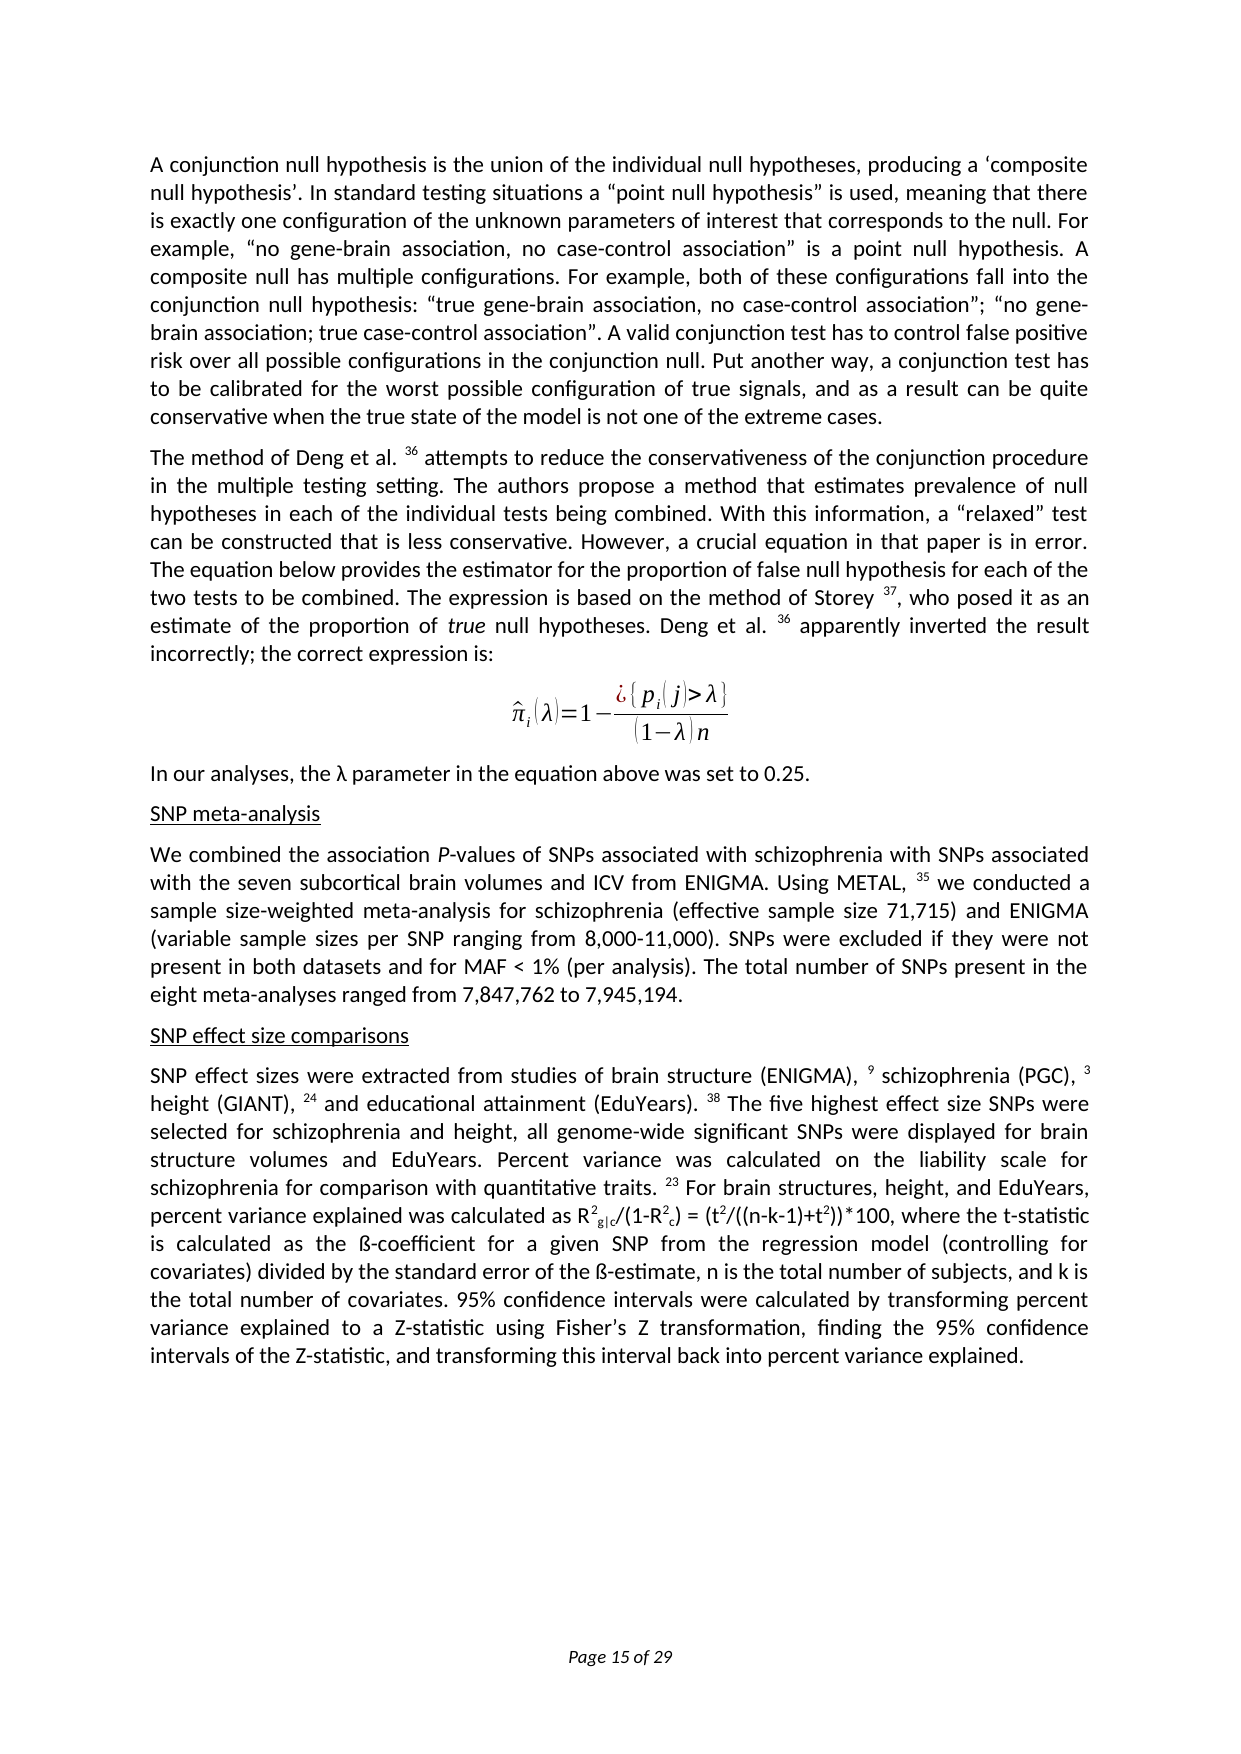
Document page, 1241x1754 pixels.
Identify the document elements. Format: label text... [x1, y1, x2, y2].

text The method of Deng et al. 36 attempts to reduce the conservativeness of the conjunction procedure in the multiple testing setting. The authors propose a method that estimates prevalence of null hypotheses in each of the individual tests being combined. With this information, a “relaxed” test can be constructed that is less conservative. However, a crucial equation in that paper is in error. The equation below provides the estimator for the proportion of false null hypothesis for each of the two tests to be combined. The expression is based on the method of Storey 37, who posed it as an estimate of the proportion of true null hypotheses. Deng et al. 36 apparently inverted the result incorrectly; the correct expression is: [150, 443, 1090, 667]
text In our analyses, the λ parameter in the equation above was set to 0.25. [150, 759, 1090, 787]
text SNP meta-analysis [150, 799, 1090, 828]
text We combined the association P-values of SNPs associated with schizophrenia with SNPs associated with the seven subcortical brain volumes and ICV from ENIGMA. Using METAL, 35 we conducted a sample size-weighted meta-analysis for schizophrenia (effective sample size 71,715) and ENIGMA (variable sample sizes per SNP ranging from 8,000-11,000). SNPs were excluded if they were not present in both datasets and for MAF < 1% (per analysis). The total number of SNPs present in the eight meta-analyses ranged from 7,847,762 to 7,945,194. [150, 840, 1090, 1008]
text SNP effect sizes were extracted from studies of brain structure (ENIGMA), 9 schizophrenia (PGC), 3 height (GIANT), 24 and educational attainment (EduYears). 38 The five highest effect size SNPs were selected for schizophrenia and height, all genome-wide significant SNPs were displayed for brain structure volumes and EduYears. Percent variance was calculated on the liability scale for schizophrenia for comparison with quantitative traits. 23 For brain structures, height, and EduYears, percent variance explained was calculated as R2g|c/(1-R2c) = (t2/((n-k-1)+t2))*100, where the t-statistic is calculated as the ß-coefficient for a given SNP from the regression model (controlling for covariates) divided by the standard error of the ß-estimate, n is the total number of subjects, and k is the total number of covariates. 95% confidence intervals were calculated by transforming percent variance explained to a Z-statistic using Fisher’s Z transformation, finding the 95% confidence intervals of the Z-statistic, and transforming this interval back into percent variance explained. [150, 1061, 1090, 1369]
text SNP effect size comparisons [150, 1021, 1090, 1049]
text A conjunction null hypothesis is the union of the individual null hypotheses, producing a ‘composite null hypothesis’. In standard testing situations a “point null hypothesis” is used, meaning that there is exactly one configuration of the unknown parameters of interest that corresponds to the null. For example, “no gene-brain association, no case-control association” is a point null hypothesis. A composite null has multiple configurations. For example, both of these configurations fall into the conjunction null hypothesis: “true gene-brain association, no case-control association”; “no gene-brain association; true case-control association”. A valid conjunction test has to control false positive risk over all possible configurations in the conjunction null. Put another way, a conjunction test has to be calibrated for the worst possible configuration of true signals, and as a result can be quite conservative when the true state of the model is not one of the extreme cases. [150, 150, 1090, 430]
